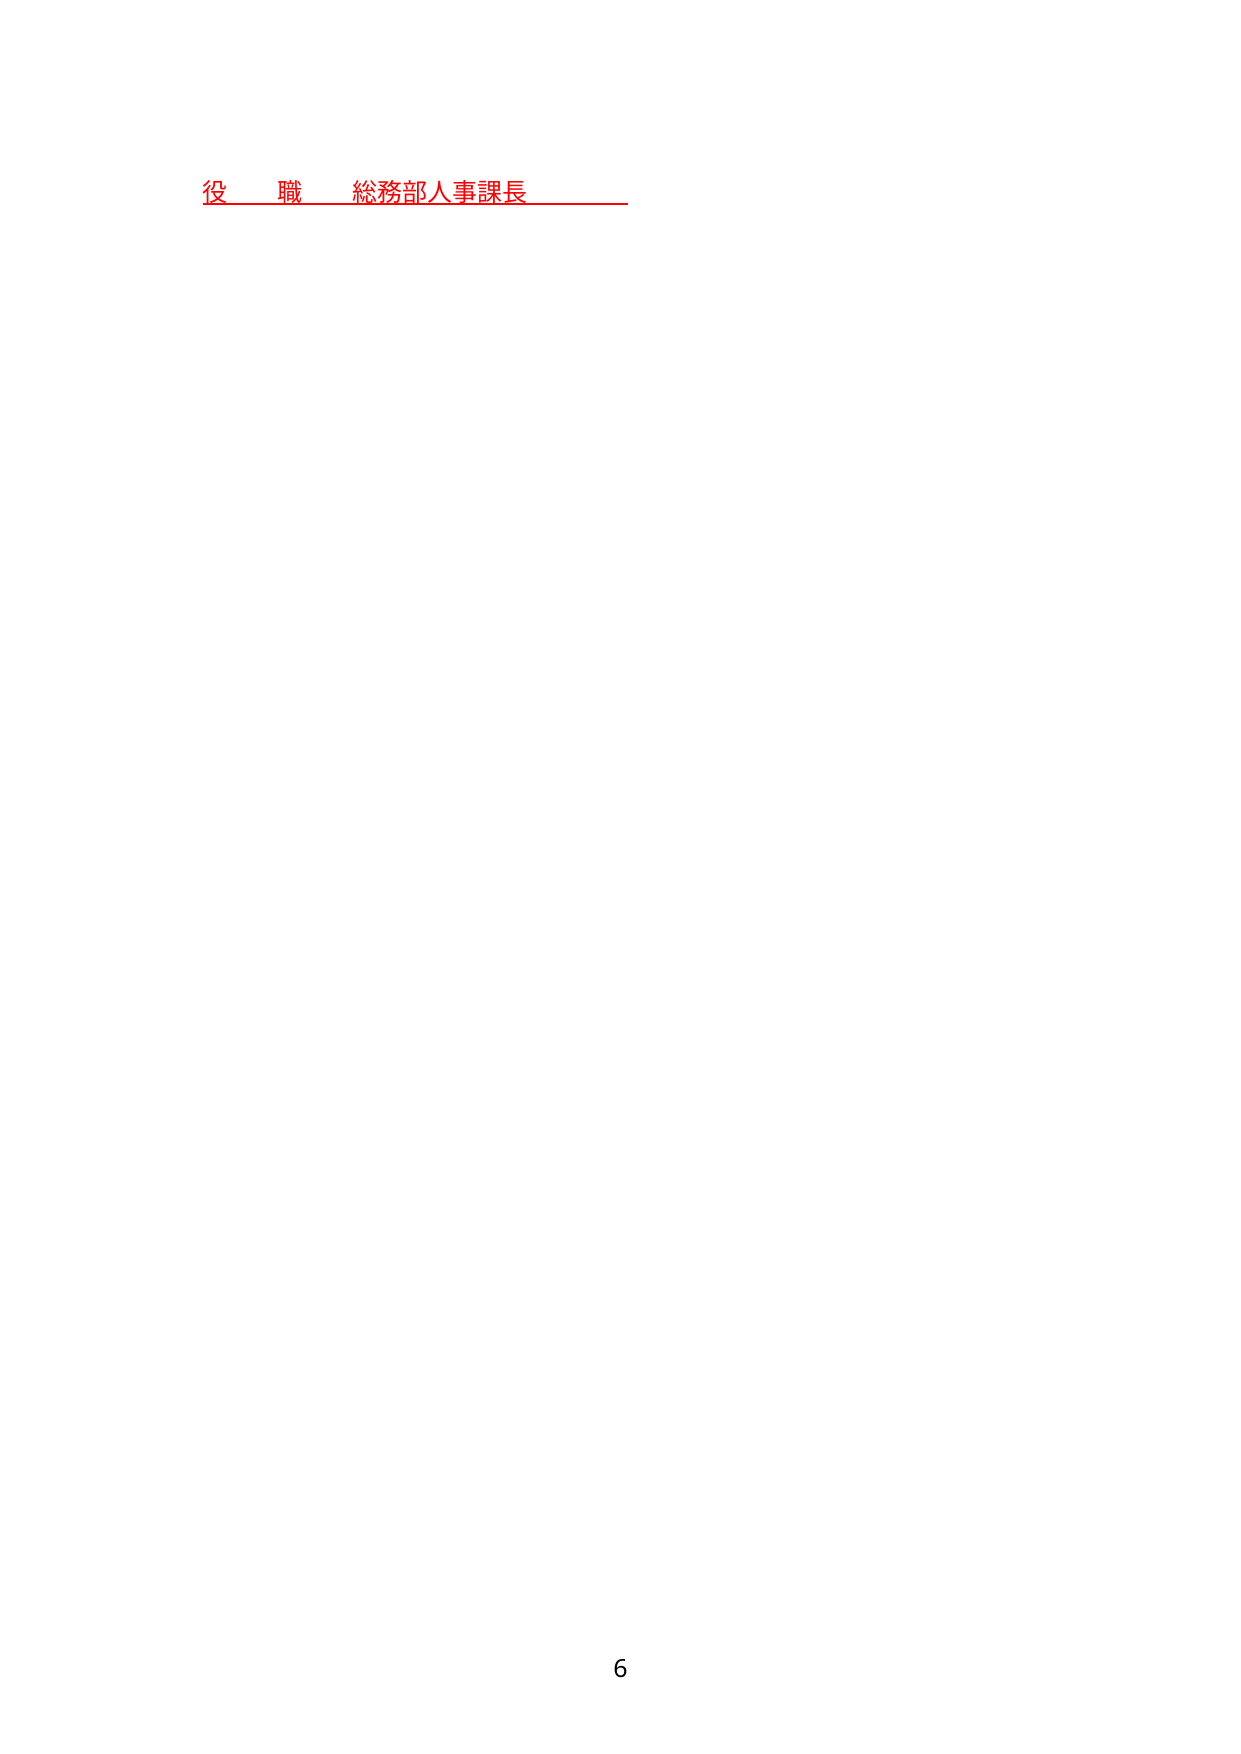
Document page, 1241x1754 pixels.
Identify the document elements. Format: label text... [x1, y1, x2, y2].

text 役 職 総務部人事課長 [177, 172, 1063, 209]
